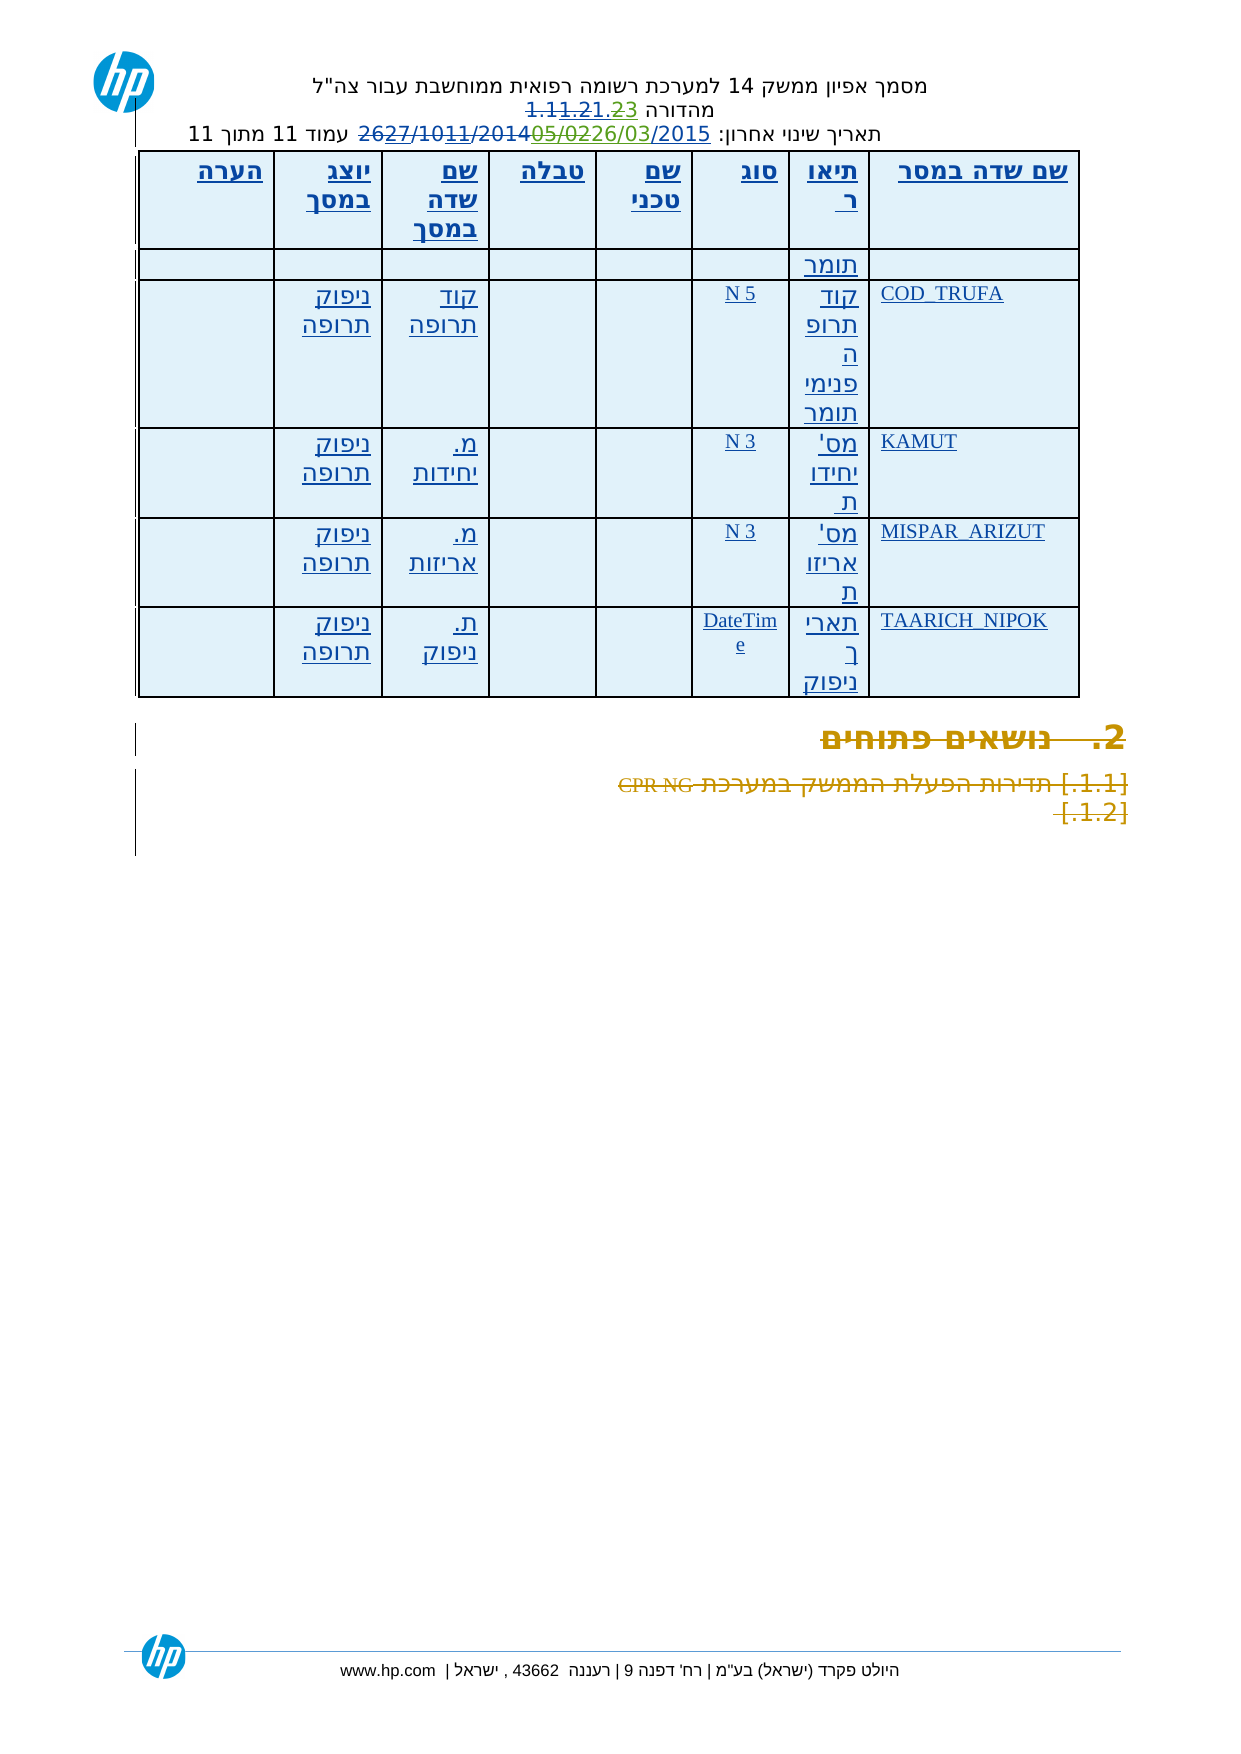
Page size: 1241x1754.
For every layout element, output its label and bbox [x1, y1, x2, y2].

picture [159, 1647, 181, 1679]
picture [136, 90, 155, 113]
picture [141, 1664, 156, 1679]
picture [171, 1664, 186, 1679]
picture [93, 51, 125, 95]
picture [93, 69, 148, 113]
picture [131, 51, 155, 74]
picture [141, 1634, 164, 1666]
picture [171, 1634, 186, 1649]
